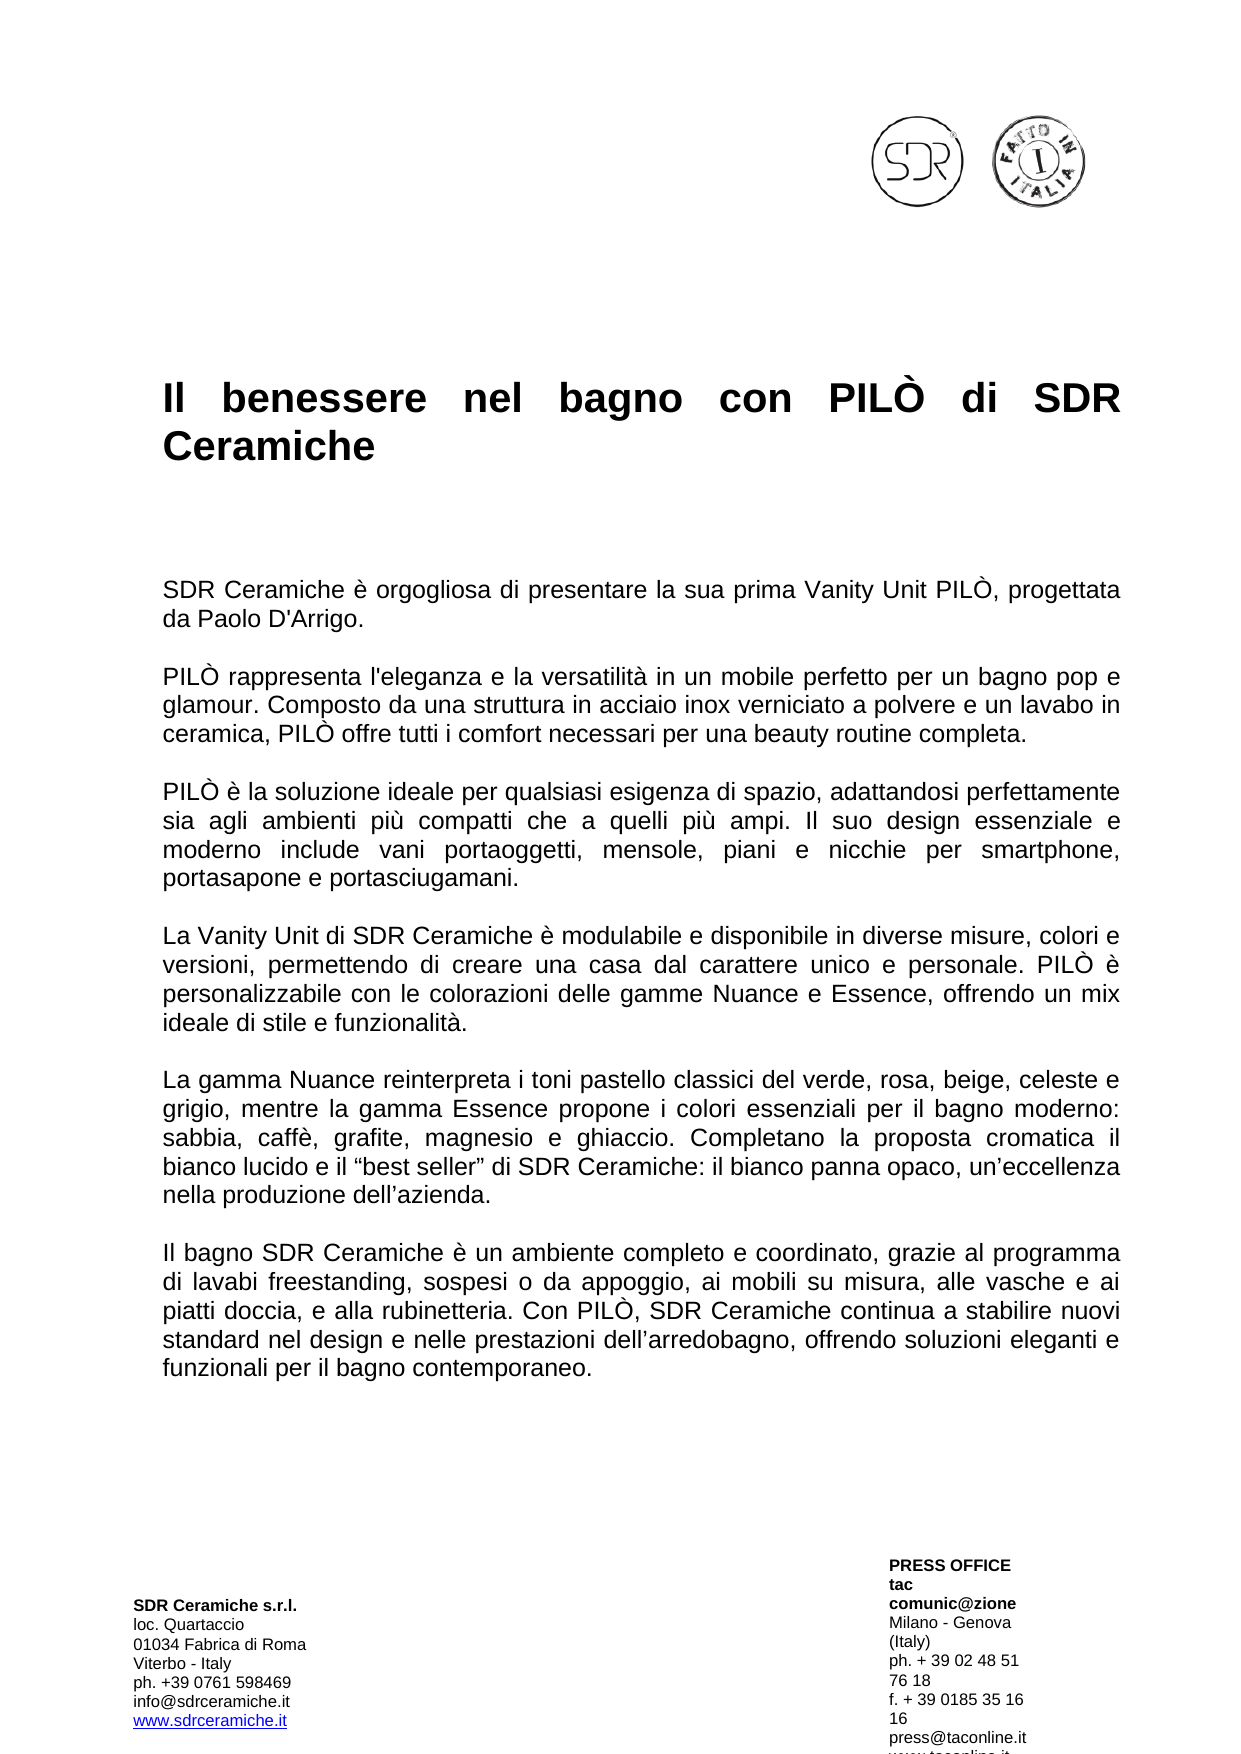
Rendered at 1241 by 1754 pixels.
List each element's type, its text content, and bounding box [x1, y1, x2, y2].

text PILÒ è la soluzione ideale per qualsiasi esigenza di spazio, adattandosi perfettamente sia agli ambienti più compatti che a quelli più ampi. Il suo design essenziale e moderno include vani portaoggetti, mensole, piani e nicchie per smartphone, portasapone e portasciugamani. [162, 777, 1122, 892]
text SDR Ceramiche è orgogliosa di presentare la sua prima Vanity Unit PILÒ, progettata da Paolo D'Arrigo. [162, 575, 1122, 633]
picture [866, 111, 968, 209]
text Il benessere nel bagno con PILÒ di SDR Ceramiche [162, 373, 1122, 469]
text PILÒ rappresenta l'eleganza e la versatilità in un mobile perfetto per un bagno pop e glamour. Composto da una struttura in acciaio inox verniciato a polvere e un lavabo in ceramica, PILÒ offre tutti i comfort necessari per una beauty routine completa. [162, 662, 1122, 748]
text La Vanity Unit di SDR Ceramiche è modulabile e disponibile in diverse misure, colori e versioni, permettendo di creare una casa dal carattere unico e personale. PILÒ è personalizzabile con le colorazioni delle gamme Nuance e Essence, offrendo un mix ideale di stile e funzionalità. [162, 921, 1122, 1036]
picture [982, 111, 1093, 209]
text La gamma Nuance reinterpreta i toni pastello classici del verde, rosa, beige, celeste e grigio, mentre la gamma Essence propone i colori essenziali per il bagno moderno: sabbia, caffè, grafite, magnesio e ghiaccio. Completano la proposta cromatica il bianco lucido e il “best seller” di SDR Ceramiche: il bianco panna opaco, un’eccellenza nella produzione dell’azienda. [162, 1066, 1122, 1209]
text Il bagno SDR Ceramiche è un ambiente completo e coordinato, grazie al programma di lavabi freestanding, sospesi o da appoggio, ai mobili su misura, alle vasche e ai piatti doccia, e alla rubinetteria. Con PILÒ, SDR Ceramiche continua a stabilire nuovi standard nel design e nelle prestazioni dell’arredobagno, offrendo soluzioni eleganti e funzionali per il bagno contemporaneo. [162, 1238, 1122, 1382]
